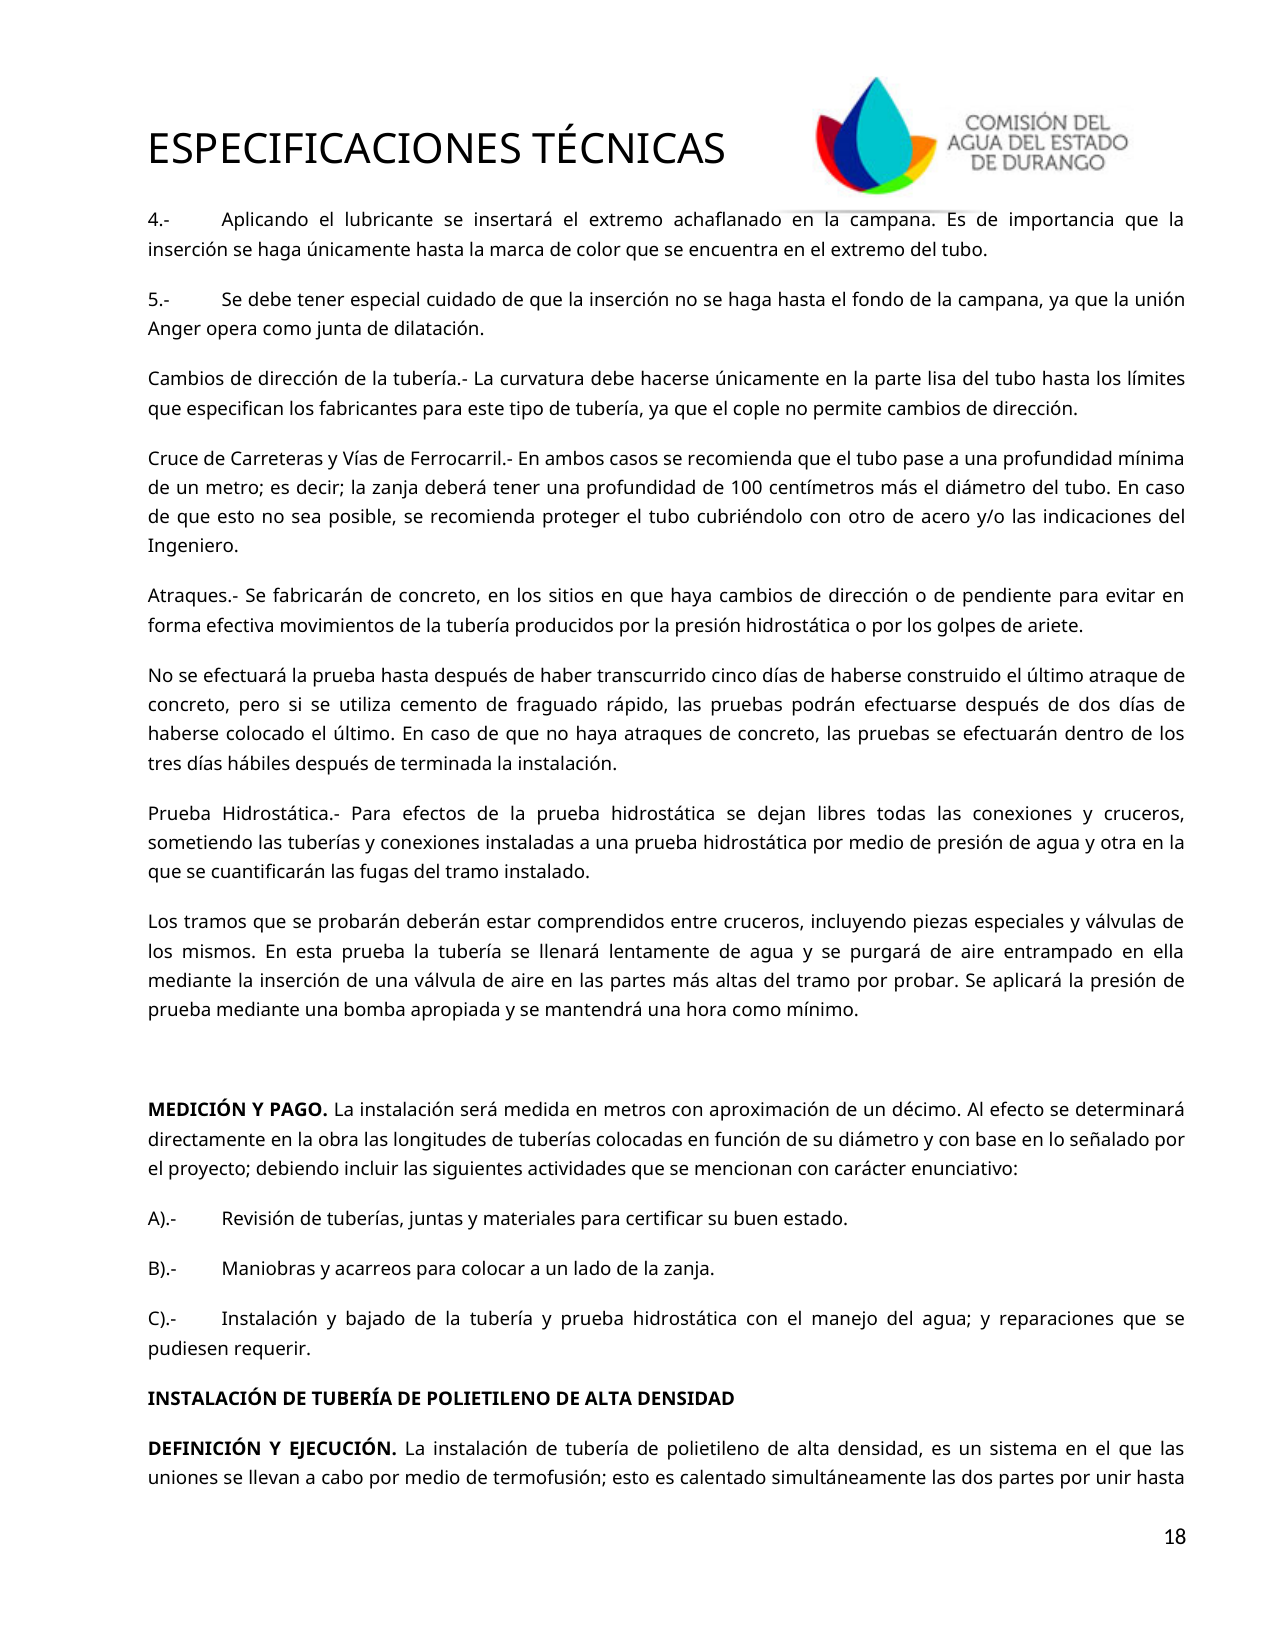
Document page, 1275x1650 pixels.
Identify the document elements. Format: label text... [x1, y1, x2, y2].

text A).- Revisión de tuberías, juntas y materiales para certificar su buen estado. [148, 1205, 1186, 1231]
text Cambios de dirección de la tubería.- La curvatura debe hacerse únicamente en la parte lisa del tubo hasta los límites que especifican los fabricantes para este tipo de tubería, ya que el cople no permite cambios de dirección. [148, 366, 1186, 420]
text C).- Instalación y bajado de la tubería y prueba hidrostática con el manejo del agua; y reparaciones que se pudiesen requerir. [148, 1306, 1186, 1360]
text 5.- Se debe tener especial cuidado de que la inserción no se haga hasta el fondo de la campana, ya que la unión Anger opera como junta de dilatación. [148, 286, 1186, 341]
text Los tramos que se probarán deberán estar comprendidos entre cruceros, incluyendo piezas especiales y válvulas de los mismos. En esta prueba la tubería se llenará lentamente de agua y se purgará de aire entrampado en ella mediante la inserción de una válvula de aire en las partes más altas del tramo por probar. Se aplicará la presión de prueba mediante una bomba apropiada y se mantendrá una hora como mínimo. [148, 909, 1186, 1022]
text Cruce de Carreteras y Vías de Ferrocarril.- En ambos casos se recomienda que el tubo pase a una profundidad mínima de un metro; es decir; la zanja deberá tener una profundidad de más el diámetro del tubo. En caso de que esto no sea posible, se recomienda proteger el tubo cubriéndolo con otro de acero y/o las indicaciones del Ingeniero. [148, 445, 1186, 558]
text No se efectuará la prueba hasta después de haber transcurrido cinco días de haberse construido el último atraque de concreto, pero si se utiliza cemento de fraguado rápido, las pruebas podrán efectuarse después de dos días de haberse colocado el último. En caso de que no haya atraques de concreto, las pruebas se efectuarán dentro de los tres días hábiles después de terminada la instalación. [148, 662, 1186, 776]
picture [761, 76, 1137, 207]
text Atraques.- Se fabricarán de concreto, en los sitios en que haya cambios de dirección o de pendiente para evitar en forma efectiva movimientos de la tubería producidos por la presión hidrostática o por los golpes de ariete. [148, 583, 1186, 638]
text B).- Maniobras y acarreos para colocar a un lado de la zanja. [148, 1256, 1186, 1281]
text MEDICIÓN Y PAGO. La instalación será medida en metros con aproximación de un décimo. Al efecto se determinará directamente en la obra las longitudes de tuberías colocadas en función de su diámetro y con base en lo señalado por el proyecto; debiendo incluir las siguientes actividades que se mencionan con carácter enunciativo: [148, 1097, 1186, 1181]
text INSTALACIÓN DE TUBERÍA DE POLIETILENO DE ALTA DENSIDAD [148, 1385, 1186, 1411]
text 4.- Aplicando el lubricante se insertará el extremo achaflanado en la campana. Es de importancia que la inserción se haga únicamente hasta la marca de color que se encuentra en el extremo del tubo. [148, 207, 1186, 262]
text Prueba Hidrostática.- Para efectos de la prueba hidrostática se dejan libres todas las conexiones y cruceros, sometiendo las tuberías y conexiones instaladas a una prueba hidrostática por medio de presión de agua y otra en la que se cuantificarán las fugas del tramo instalado. [148, 800, 1186, 884]
